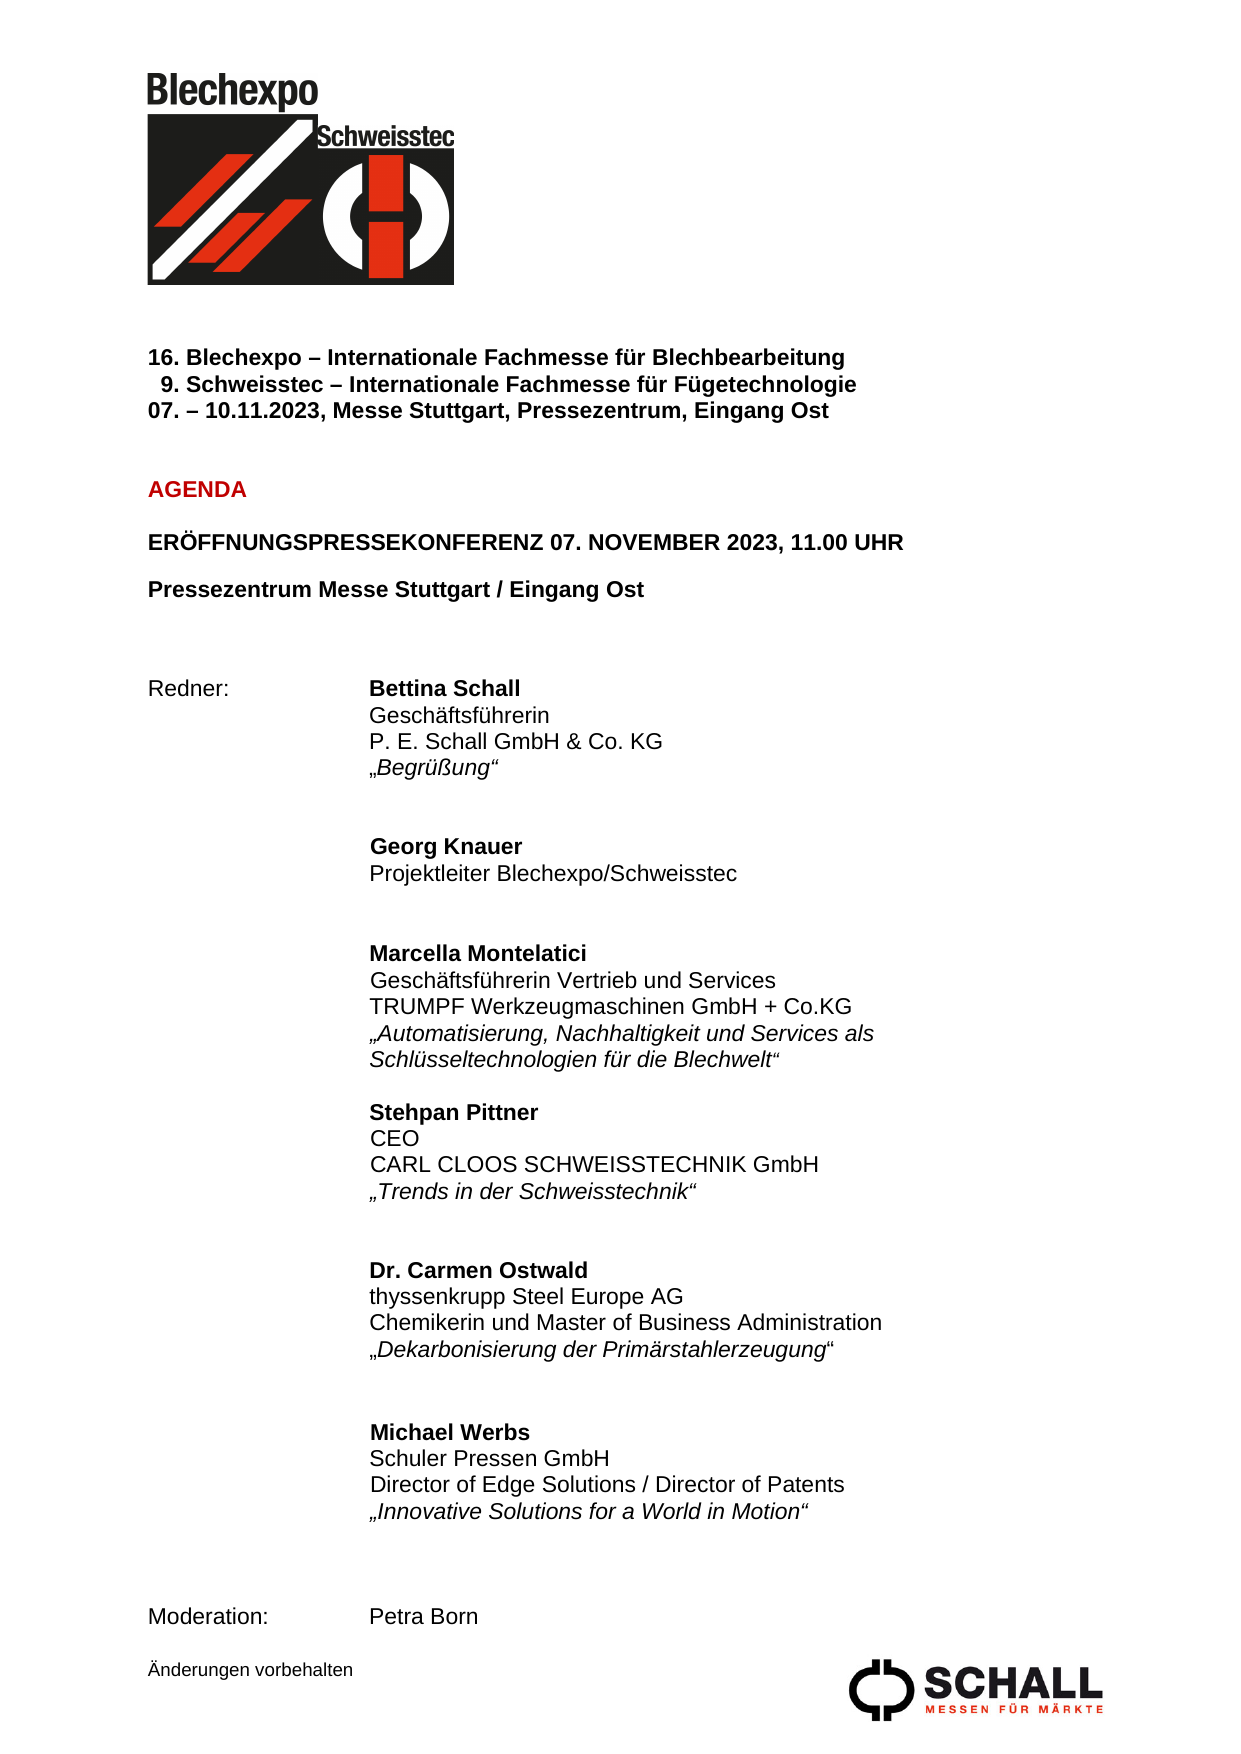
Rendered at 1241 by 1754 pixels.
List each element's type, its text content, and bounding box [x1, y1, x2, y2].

text pressezentrum Messe Stuttgart / Eingang Ost [148, 576, 1093, 602]
text Stehpan Pittner [332, 1098, 1093, 1125]
text 07. – 10.11.2023, Messe Stuttgart, Pressezentrum, Eingang Ost [148, 397, 1093, 423]
picture [846, 1649, 1197, 1731]
picture [147, 73, 454, 285]
text Geschäftsführerin Vertrieb und Services TRUMPF Werkzeugmaschinen GmbH + Co.KG [369, 967, 1093, 1019]
text „Innovative Solutions for a World in Motion“ [369, 1498, 1093, 1524]
text CARL CLOOS SCHWEISSTECHNIK GmbH [369, 1151, 1093, 1178]
text Chemikerin und Master of Business Administration [369, 1309, 1093, 1336]
text Director of Edge Solutions / Director of Patents [369, 1471, 1093, 1498]
text P. E. Schall GmbH & Co. KG [332, 728, 1093, 754]
text Geschäftsführerin [185, 702, 1093, 728]
text 9. Schweisstec – Internationale Fachmesse für Fügetechnologie [148, 371, 1093, 397]
text Dr. Carmen Ostwald thyssenkrupp Steel Europe AG [369, 1257, 1093, 1309]
text Moderation: Petra Born [148, 1603, 1093, 1629]
text Marcella Montelatici [369, 940, 1093, 967]
text Schuler Pressen GmbH [369, 1445, 1093, 1471]
text 16. Blechexpo – Internationale Fachmesse für Blechbearbeitung [148, 344, 1093, 371]
text „Trends in der Schweisstechnik“ [369, 1178, 1093, 1204]
text Michael Werbs [369, 1419, 1093, 1445]
text „Dekarbonisierung der Primärstahlerzeugung“ [369, 1336, 1093, 1362]
text „Begrüßung“ [185, 754, 1093, 781]
text CEO [369, 1125, 1093, 1151]
text AGENDA [148, 476, 1093, 502]
text Redner: Bettina Schall [148, 675, 1093, 702]
text Georg Knauer Projektleiter Blechexpo/Schweisstec [369, 833, 1093, 914]
text „Automatisierung, Nachhaltigkeit und Services als Schlüsseltechnologien für die Blechwelt“ [369, 1019, 1093, 1072]
text Eröffnungspressekonferenz 07. nOVEMBER 2023, 11.00 Uhr [148, 529, 1093, 555]
